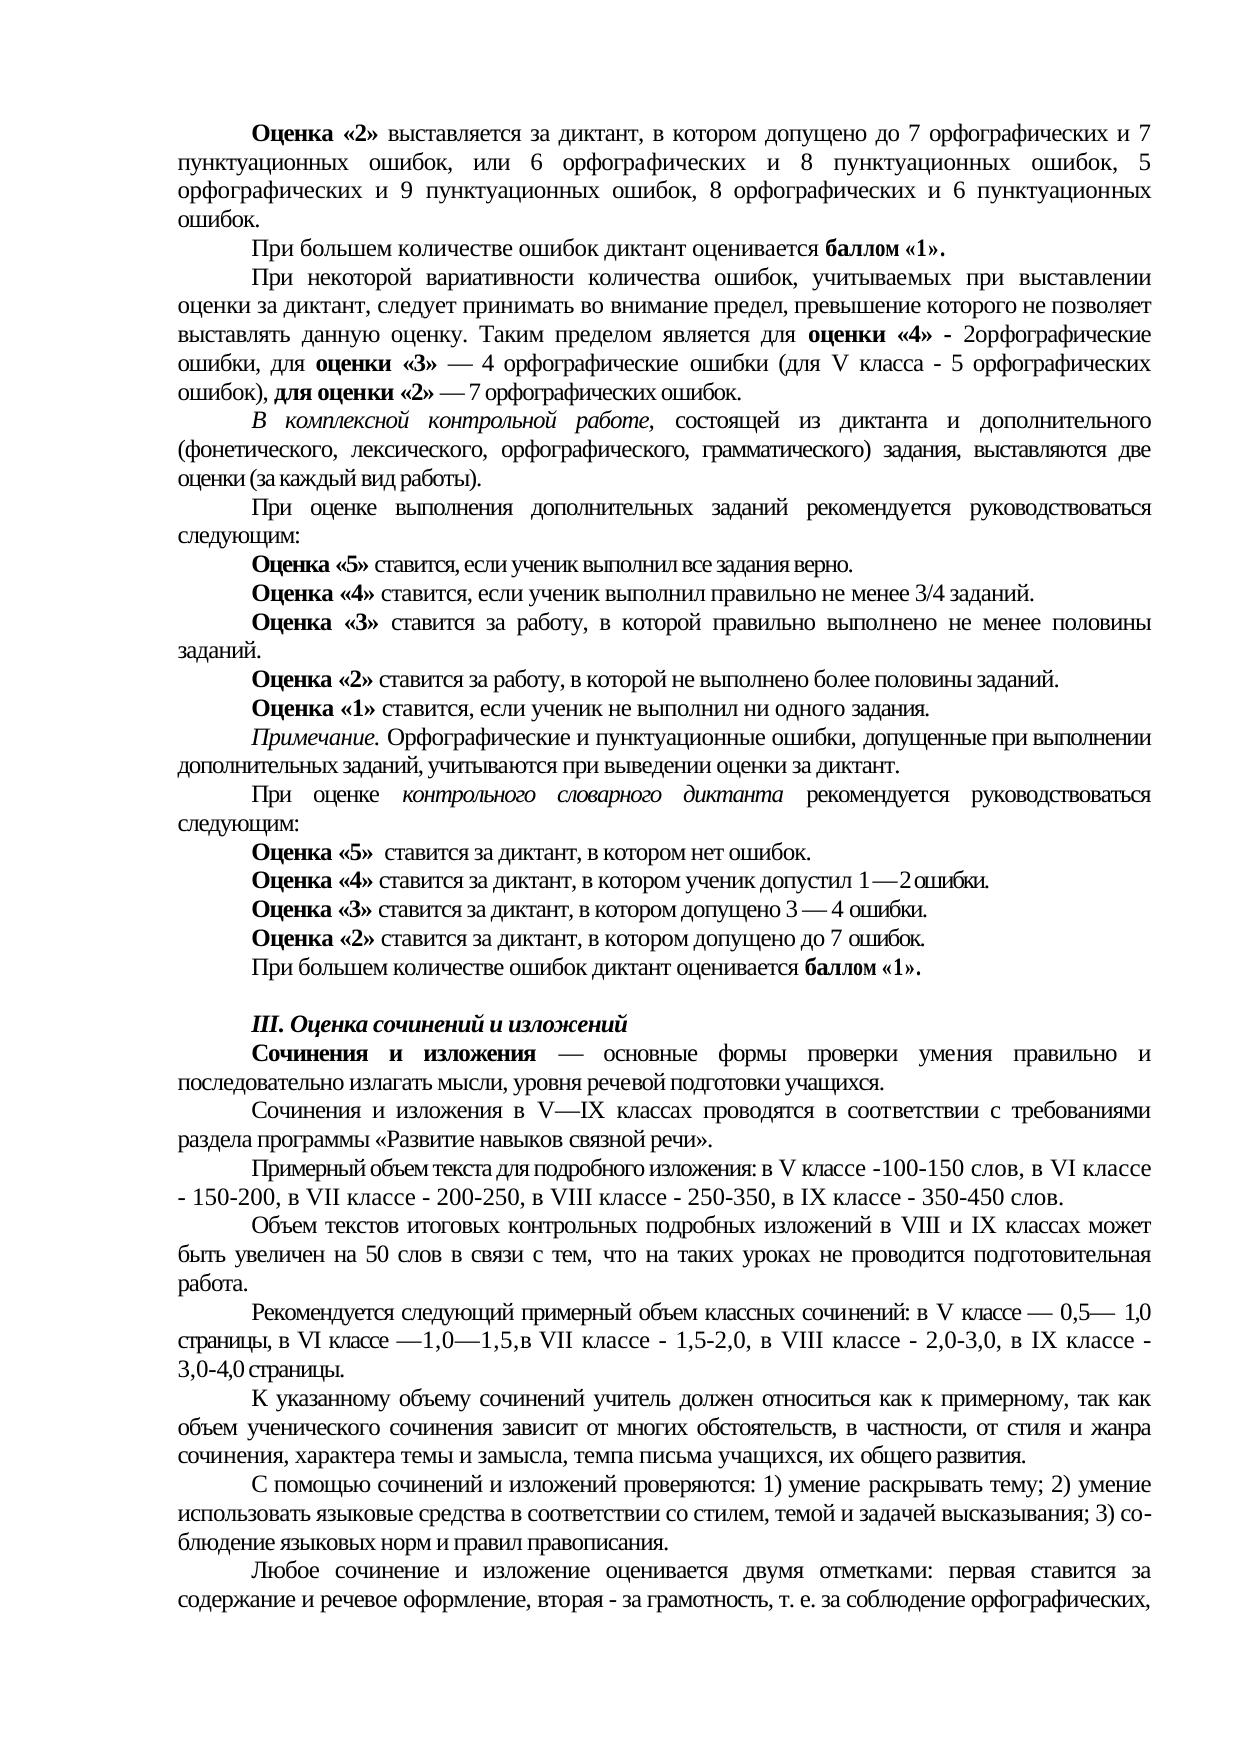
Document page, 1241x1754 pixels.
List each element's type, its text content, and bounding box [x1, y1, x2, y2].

text Оценка «1» ставится, если ученик не выполнил ни одного задания. [177, 693, 1152, 722]
text Примерный объем текста для подробного изложения: в V классе -100-150 слов, в VI классе - 150-200, в VII классе - 200-250, в VIII классе - 250-350, в IX классе - 350-450 слов. [177, 1153, 1152, 1211]
text При оценке контрольного словарного диктанта рекомендуется руководствоваться следующим: [177, 779, 1152, 837]
text Сочинения и изложения — основные формы проверки умения правильно и последовательно излагать мысли, уровня речевой подготовки учащихся. [177, 1038, 1152, 1096]
text Оценка «2» ставится за диктант, в котором допущено до 7 ошибок. [177, 923, 1152, 952]
text Рекомендуется следующий примерный объем классных сочинений: в V классе — 0,5— 1,0 страницы, в VI классе —1,0—1,5,в VII классе - 1,5-2,0, в VIII классе - 2,0-3,0, в IX классе - 3,0-4,0 страницы. [177, 1297, 1152, 1383]
text Оценка «2» выставляется за диктант, в котором допущено до 7 орфографических и 7 пунктуационных ошибок, или 6 орфографических и 8 пунктуационных ошибок, 5 орфографических и 9 пунктуационных ошибок, 8 орфографических и 6 пунктуационных ошибок. [177, 118, 1152, 233]
text При некоторой вариативности количества ошибок, учитываемых при выставлении оценки за диктант, следует принимать во внимание предел, превышение которого не позволяет выставлять данную оценку. Таким пределом является для оценки «4» - 2орфографические ошибки, для оценки «3» — 4 орфографические ошибки (для V класса - 5 орфографических ошибок), для оценки «2» — 7 орфографических ошибок. [177, 262, 1152, 406]
text С помощью сочинений и изложений проверяются: 1) умение раскрывать тему; 2) умение использовать языковые средства в соответствии со стилем, темой и задачей высказывания; 3) соблюдение языковых норм и правил правописания. [177, 1469, 1152, 1556]
text Объем текстов итоговых контрольных подробных изложений в VIII и IX классах может быть увеличен на 50 слов в связи с тем, что на таких уроках не проводится подготовительная работа. [177, 1211, 1152, 1297]
text Оценка «5» ставится за диктант, в котором нет ошибок. [177, 837, 1152, 866]
text Сочинения и изложения в V—IX классах проводятся в соответствии с требованиями раздела программы «Развитие навыков связной речи». [177, 1096, 1152, 1153]
text В комплексной контрольной работе, состоящей из диктанта и дополнительного (фонетического, лексического, орфографического, грамматического) задания, выставляются две оценки (за каждый вид работы). [177, 406, 1152, 492]
text Оценка «3» ставится за диктант, в котором допущено 3 — 4 ошибки. [177, 894, 1152, 923]
text При большем количестве ошибок диктант оценивается баллом «1». [177, 952, 1152, 981]
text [177, 1556, 1152, 1613]
text III. Оценка сочинений и изложений [177, 1009, 1152, 1038]
text При большем количестве ошибок диктант оценивается баллом «1». [177, 233, 1152, 262]
text К указанному объему сочинений учитель должен относиться как к примерному, так как объем ученического сочинения зависит от многих обстоятельств, в частности, от стиля и жанра сочинения, характера темы и замысла, темпа письма учащихся, их общего развития. [177, 1383, 1152, 1469]
text При оценке выполнения дополнительных заданий рекомендуется руководствоваться следующим: [177, 492, 1152, 549]
text Оценка «2» ставится за работу, в которой не выполнено более половины заданий. [177, 664, 1152, 693]
text Примечание. Орфографические и пунктуационные ошибки, допущенные при выполнении дополнительных заданий, учитываются при выведении оценки за диктант. [177, 722, 1152, 779]
text Оценка «5» ставится, если ученик выполнил все задания верно. [177, 549, 1152, 578]
text Оценка «4» ставится за диктант, в котором ученик допустил 1 — 2 ошибки. [177, 866, 1152, 894]
text Оценка «4» ставится, если ученик выполнил правильно не менее 3/4 заданий. [177, 578, 1152, 607]
text Оценка «3» ставится за работу, в которой правильно выполнено не менее половины заданий. [177, 607, 1152, 664]
